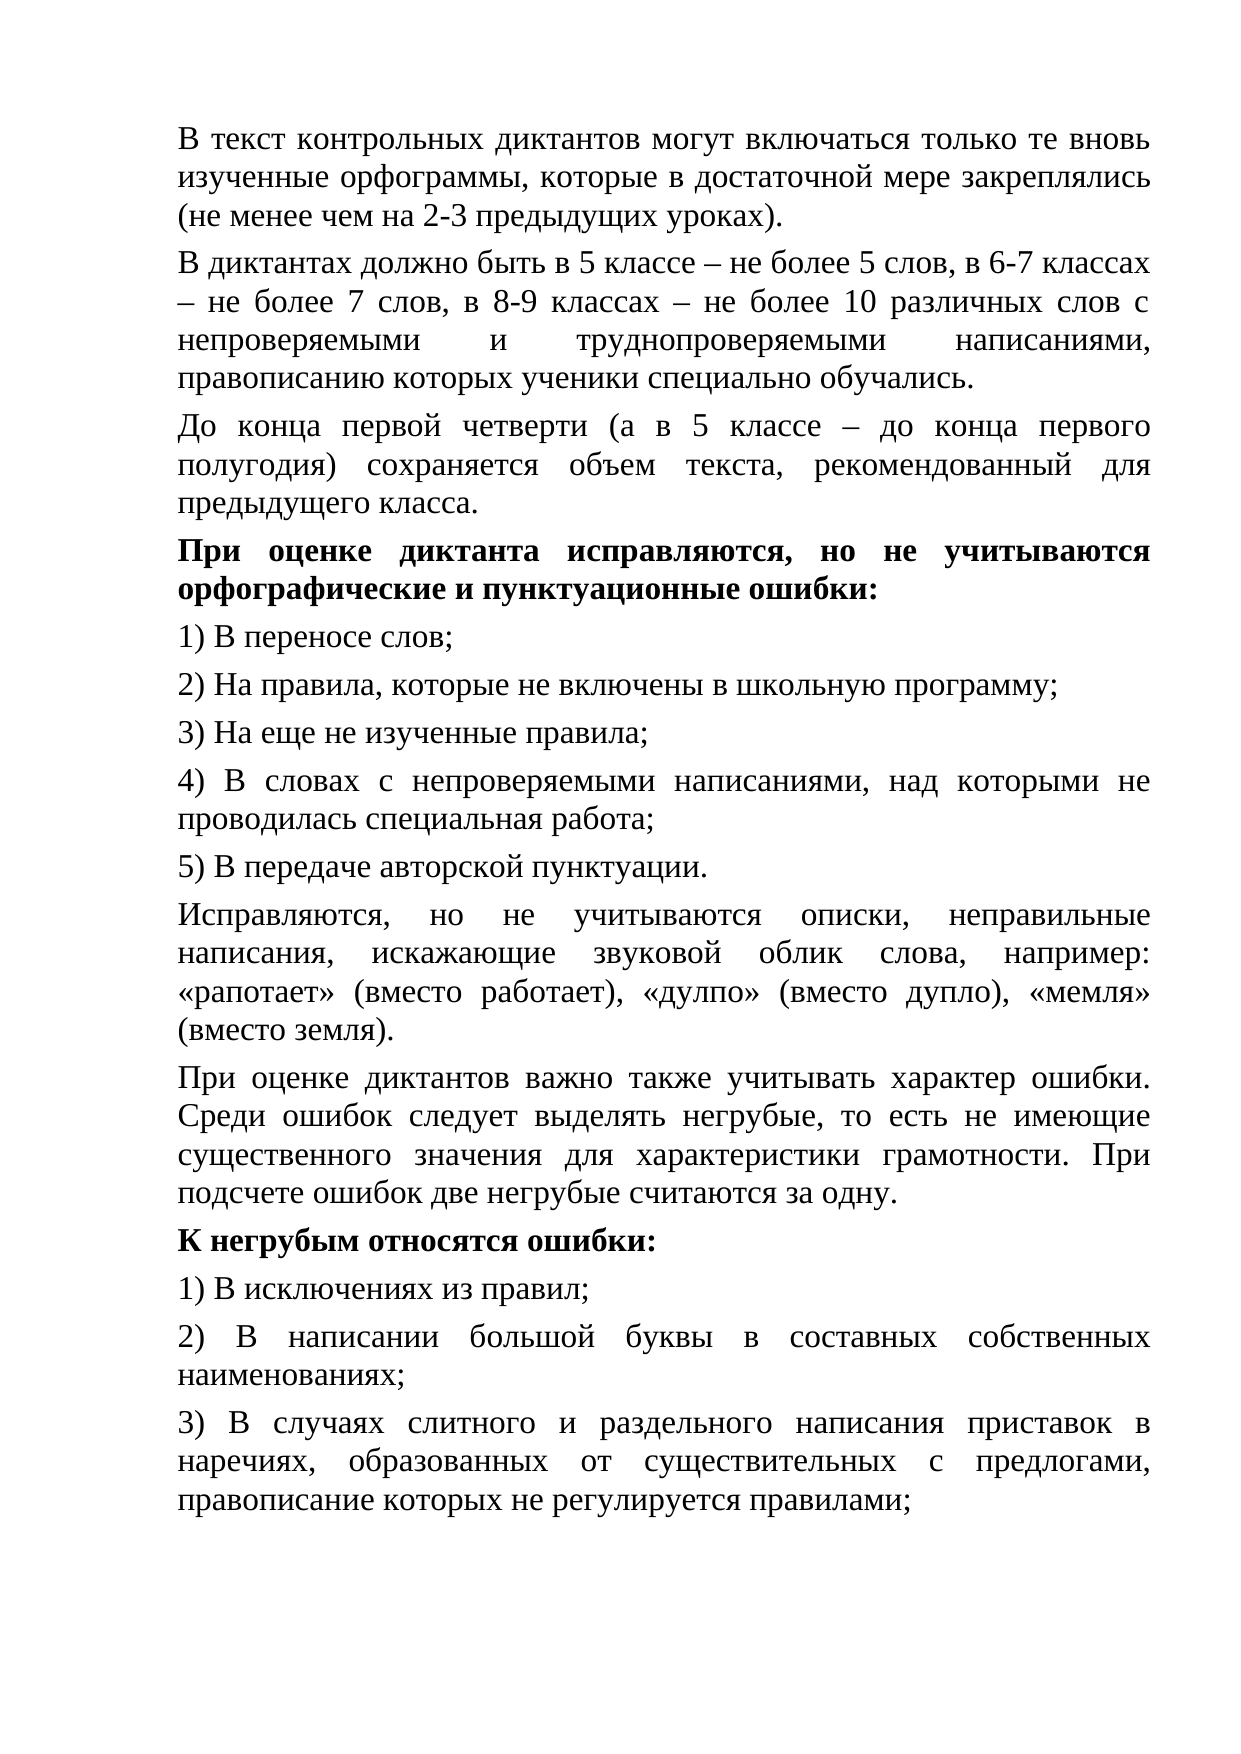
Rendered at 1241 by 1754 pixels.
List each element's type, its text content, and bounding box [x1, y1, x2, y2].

text 3) В случаях слитного и раздельного написания приставок в наречиях, образованных от существительных с предлогами, правописание которых не регулируется правилами; [177, 1402, 1152, 1517]
text До конца первой четверти (а в 5 классе – до конца первого полугодия) сохраняется объем текста, рекомендованный для предыдущего класса. [177, 406, 1152, 521]
text 2) В написании большой буквы в составных собственных наименованиях; [177, 1316, 1152, 1393]
text К негрубым относятся ошибки: [177, 1220, 1152, 1258]
text 5) В передаче авторской пунктуации. [177, 846, 1152, 885]
text При оценке диктанта исправляются, но не учитываются орфографические и пунктуационные ошибки: [177, 530, 1152, 607]
text В текст контрольных диктантов могут включаться только те вновь изученные орфограммы, которые в достаточной мере закреплялись (не менее чем на 2-3 предыдущих уроках). [177, 118, 1152, 233]
text 4) В словах с непроверяемыми написаниями, над которыми не проводилась специальная работа; [177, 760, 1152, 837]
text 1) В переносе слов; [177, 616, 1152, 655]
text Исправляются, но не учитываются описки, неправильные написания, искажающие звуковой облик слова, например: «рапотает» (вместо работает), «дулпо» (вместо дупло), «мемля» (вместо земля). [177, 894, 1152, 1048]
text 2) На правила, которые не включены в школьную программу; [177, 664, 1152, 703]
text В диктантах должно быть в 5 классе – не более 5 слов, в 6-7 классах – не более 7 слов, в 8-9 классах – не более 10 различных слов с непроверяемыми и труднопроверяемыми написаниями, правописанию которых ученики специально обучались. [177, 243, 1152, 396]
text При оценке диктантов важно также учитывать характер ошибки. Среди ошибок следует выделять негрубые, то есть не имеющие существенного значения для характеристики грамотности. При подсчете ошибок две негрубые считаются за одну. [177, 1057, 1152, 1211]
text 1) В исключениях из правил; [177, 1268, 1152, 1306]
text 3) На еще не изученные правила; [177, 712, 1152, 751]
